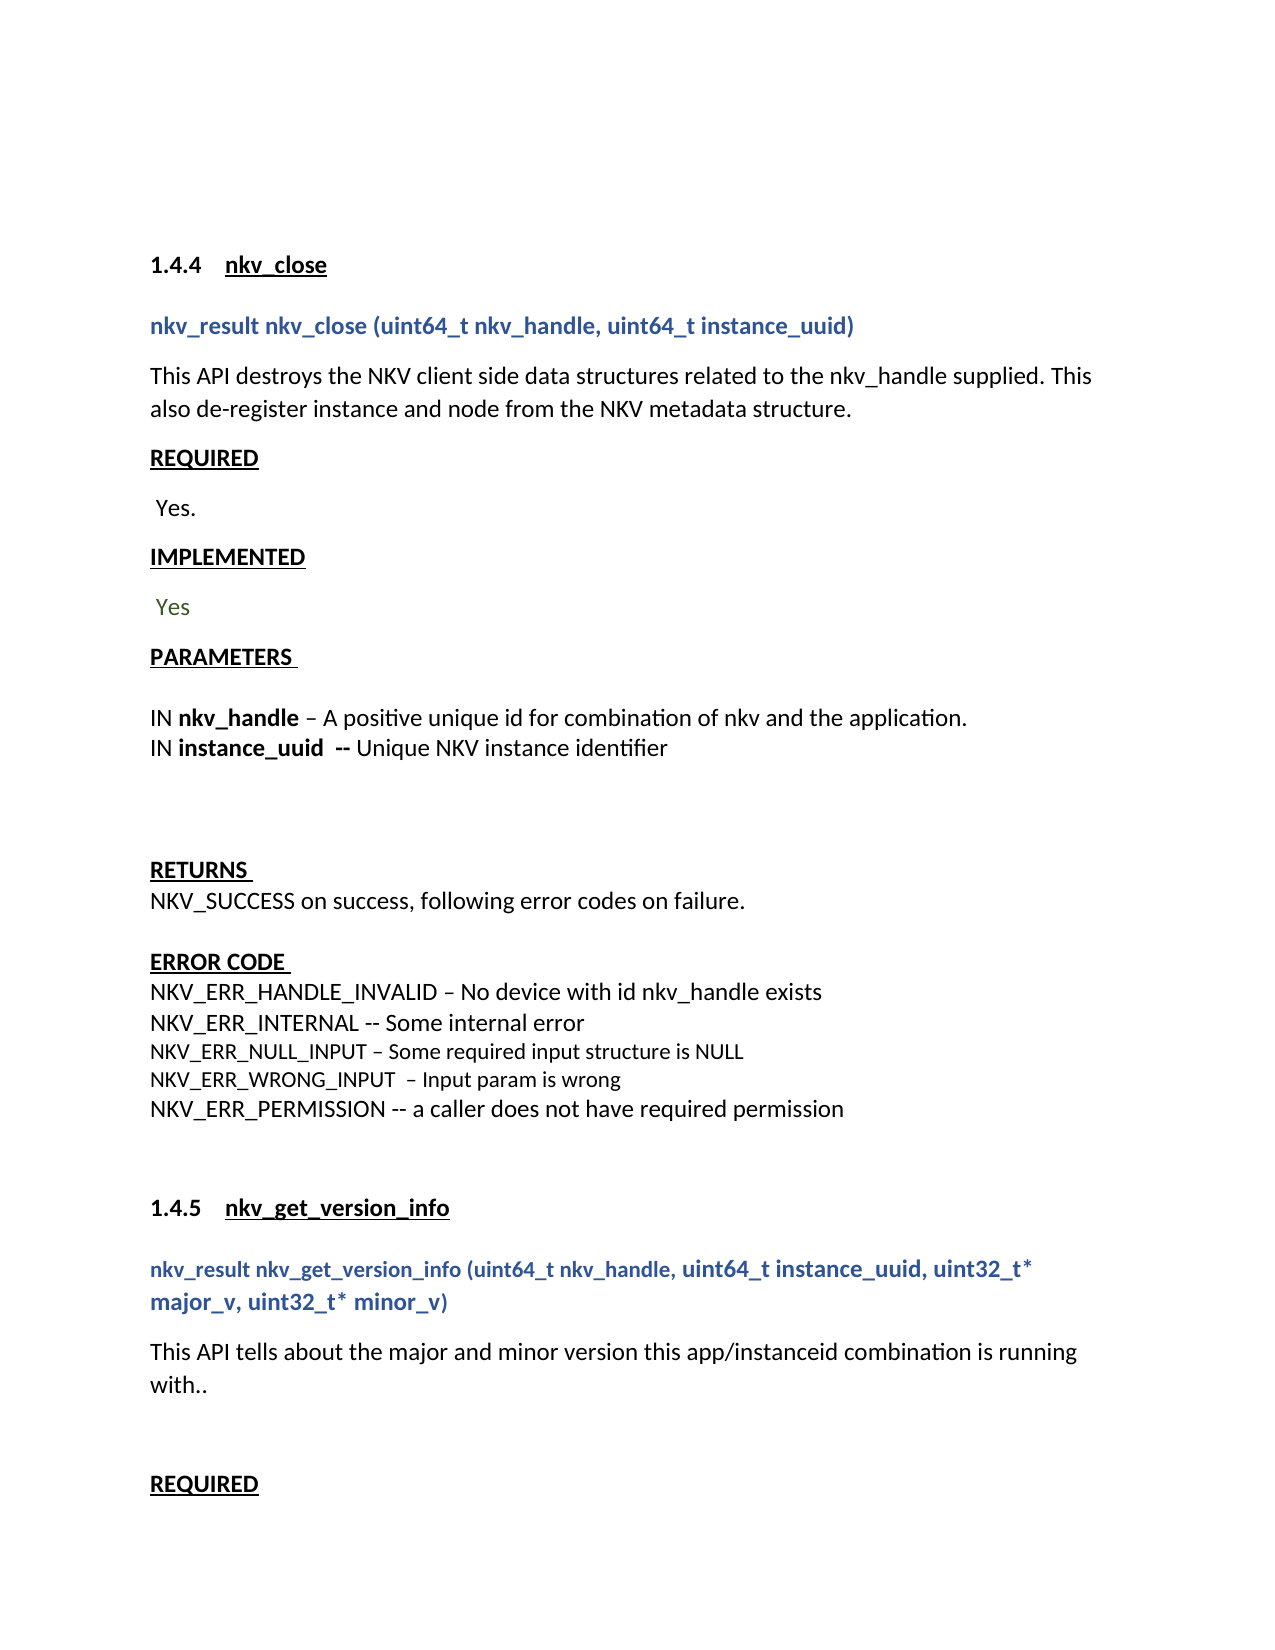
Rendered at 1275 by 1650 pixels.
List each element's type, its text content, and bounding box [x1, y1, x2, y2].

text NKV_SUCCESS on success, following error codes on failure. [150, 885, 1125, 915]
text NKV_ERR_HANDLE_INVALID – No device with id nkv_handle exists [150, 976, 1125, 1007]
text NKV_ERR_NULL_INPUT – Some required input structure is NULL [150, 1037, 1125, 1065]
text REQUIRED [150, 1468, 1125, 1499]
text IN nkv_handle – A positive unique id for combination of nkv and the application. [150, 702, 1125, 732]
text This API destroys the NKV client side data structures related to the nkv_handle supplied. This also de-register instance and node from the NKV metadata structure. [150, 360, 1125, 423]
list nkv_close [150, 249, 1125, 280]
text nkv_result nkv_close (uint64_t nkv_handle, uint64_t instance_uuid) [150, 310, 1125, 341]
text NKV_ERR_INTERNAL -- Some internal error [150, 1007, 1125, 1037]
text NKV_ERR_WRONG_INPUT – Input param is wrong [150, 1065, 1125, 1093]
text NKV_ERR_PERMISSION -- a caller does not have required permission [150, 1093, 1125, 1124]
text This API tells about the major and minor version this app/instanceid combination is running with.. [150, 1336, 1125, 1399]
text REQUIRED [150, 442, 1125, 473]
text ERROR CODE [150, 946, 1125, 976]
text IMPLEMENTED [150, 541, 1125, 572]
text RETURNS [150, 854, 1125, 885]
text Yes [150, 591, 1125, 622]
text PARAMETERS [150, 641, 1125, 671]
text Yes. [150, 492, 1125, 522]
text IN instance_uuid -- Unique NKV instance identifier [150, 732, 1125, 763]
text nkv_result nkv_get_version_info (uint64_t nkv_handle, uint64_t instance_uuid, uint32_t* major_v, uint32_t* minor_v) [150, 1254, 1125, 1317]
list nkv_get_version_info [150, 1193, 1125, 1223]
